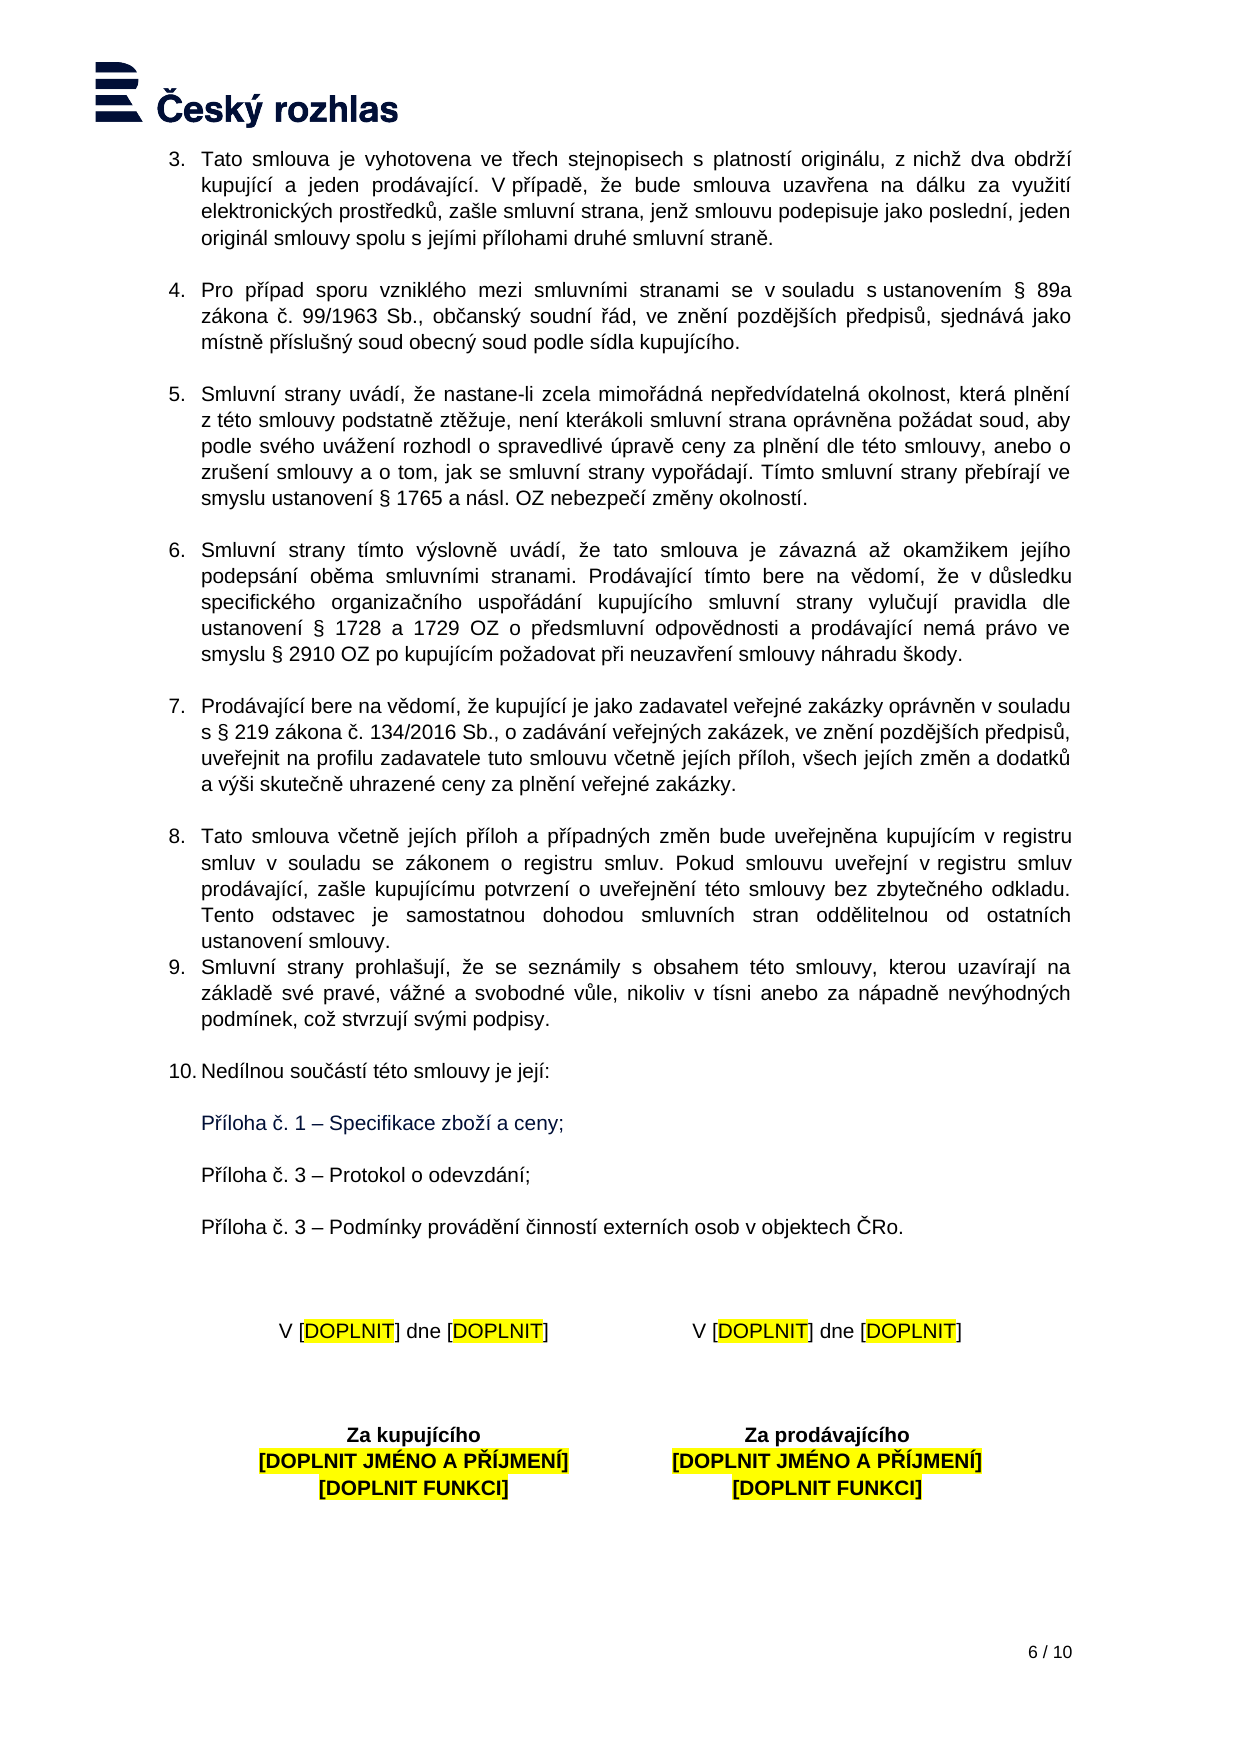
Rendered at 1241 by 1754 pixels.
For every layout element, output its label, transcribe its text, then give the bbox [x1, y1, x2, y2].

list Prodávající bere na vědomí, že kupující je jako zadavatel veřejné zakázky oprávněn v souladu s § 219 zákona č. 134/2016 Sb., o zadávání veřejných zakázek, ve znění pozdějších předpisů, uveřejnit na profilu zadavatele tuto smlouvu včetně jejích příloh, všech jejích změn a dodatků a výši skutečně uhrazené ceny za plnění veřejné zakázky. [168, 693, 1072, 797]
table_cell Za prodávajícího [DOPLNIT JMÉNO A PŘÍJMENÍ] [DOPLNIT FUNKCI] [621, 1344, 1033, 1500]
table_cell Za kupujícího [DOPLNIT JMÉNO A PŘÍJMENÍ] [DOPLNIT FUNKCI] [207, 1344, 621, 1500]
table_header V [DOPLNIT] dne [DOPLNIT] [621, 1318, 1033, 1344]
list Smluvní strany prohlašují, že se seznámily s obsahem této smlouvy, kterou uzavírají na základě své pravé, vážné a svobodné vůle, nikoliv v tísni anebo za nápadně nevýhodných podmínek, což stvrzují svými podpisy. [168, 953, 1072, 1031]
subtitle Příloha č. 1 – Specifikace zboží a ceny; [201, 1109, 1072, 1136]
list Příloha č. 3 – Protokol o odevzdání; [201, 1162, 1072, 1188]
list Tato smlouva včetně jejích příloh a případných změn bude uveřejněna kupujícím v registru smluv v souladu se zákonem o registru smluv. Pokud smlouvu uveřejní v registru smluv prodávající, zašle kupujícímu potvrzení o uveřejnění této smlouvy bez zbytečného odkladu. Tento odstavec je samostatnou dohodou smluvních stran oddělitelnou od ostatních ustanovení smlouvy. [168, 823, 1072, 953]
list Příloha č. 3 – Podmínky provádění činností externích osob v objektech ČRo. [201, 1214, 1072, 1240]
picture [95, 62, 398, 128]
list Pro případ sporu vzniklého mezi smluvními stranami se v souladu s ustanovením § 89a zákona č. 99/1963 Sb., občanský soudní řád, ve znění pozdějších předpisů, sjednává jako místně příslušný soud obecný soud podle sídla kupujícího. [168, 276, 1072, 354]
list Nedílnou součástí této smlouvy je její: [168, 1057, 1072, 1083]
list Smluvní strany tímto výslovně uvádí, že tato smlouva je závazná až okamžikem jejího podepsání oběma smluvními stranami. Prodávající tímto bere na vědomí, že v důsledku specifického organizačního uspořádání kupujícího smluvní strany vylučují pravidla dle ustanovení § 1728 a 1729 OZ o předsmluvní odpovědnosti a prodávající nemá právo ve smyslu § 2910 OZ po kupujícím požadovat při neuzavření smlouvy náhradu škody. [168, 537, 1072, 667]
list Smluvní strany uvádí, že nastane-li zcela mimořádná nepředvídatelná okolnost, která plnění z této smlouvy podstatně ztěžuje, není kterákoli smluvní strana oprávněna požádat soud, aby podle svého uvážení rozhodl o spravedlivé úpravě ceny za plnění dle této smlouvy, anebo o zrušení smlouvy a o tom, jak se smluvní strany vypořádají. Tímto smluvní strany přebírají ve smyslu ustanovení § 1765 a násl. OZ nebezpečí změny okolností. [168, 380, 1072, 511]
table_header V [DOPLNIT] dne [DOPLNIT] [207, 1318, 621, 1344]
list Tato smlouva je vyhotovena ve třech stejnopisech s platností originálu, z nichž dva obdrží kupující a jeden prodávající. V případě, že bude smlouva uzavřena na dálku za využití elektronických prostředků, zašle smluvní strana, jenž smlouvu podepisuje jako poslední, jeden originál smlouvy spolu s jejími přílohami druhé smluvní straně. [168, 146, 1072, 250]
